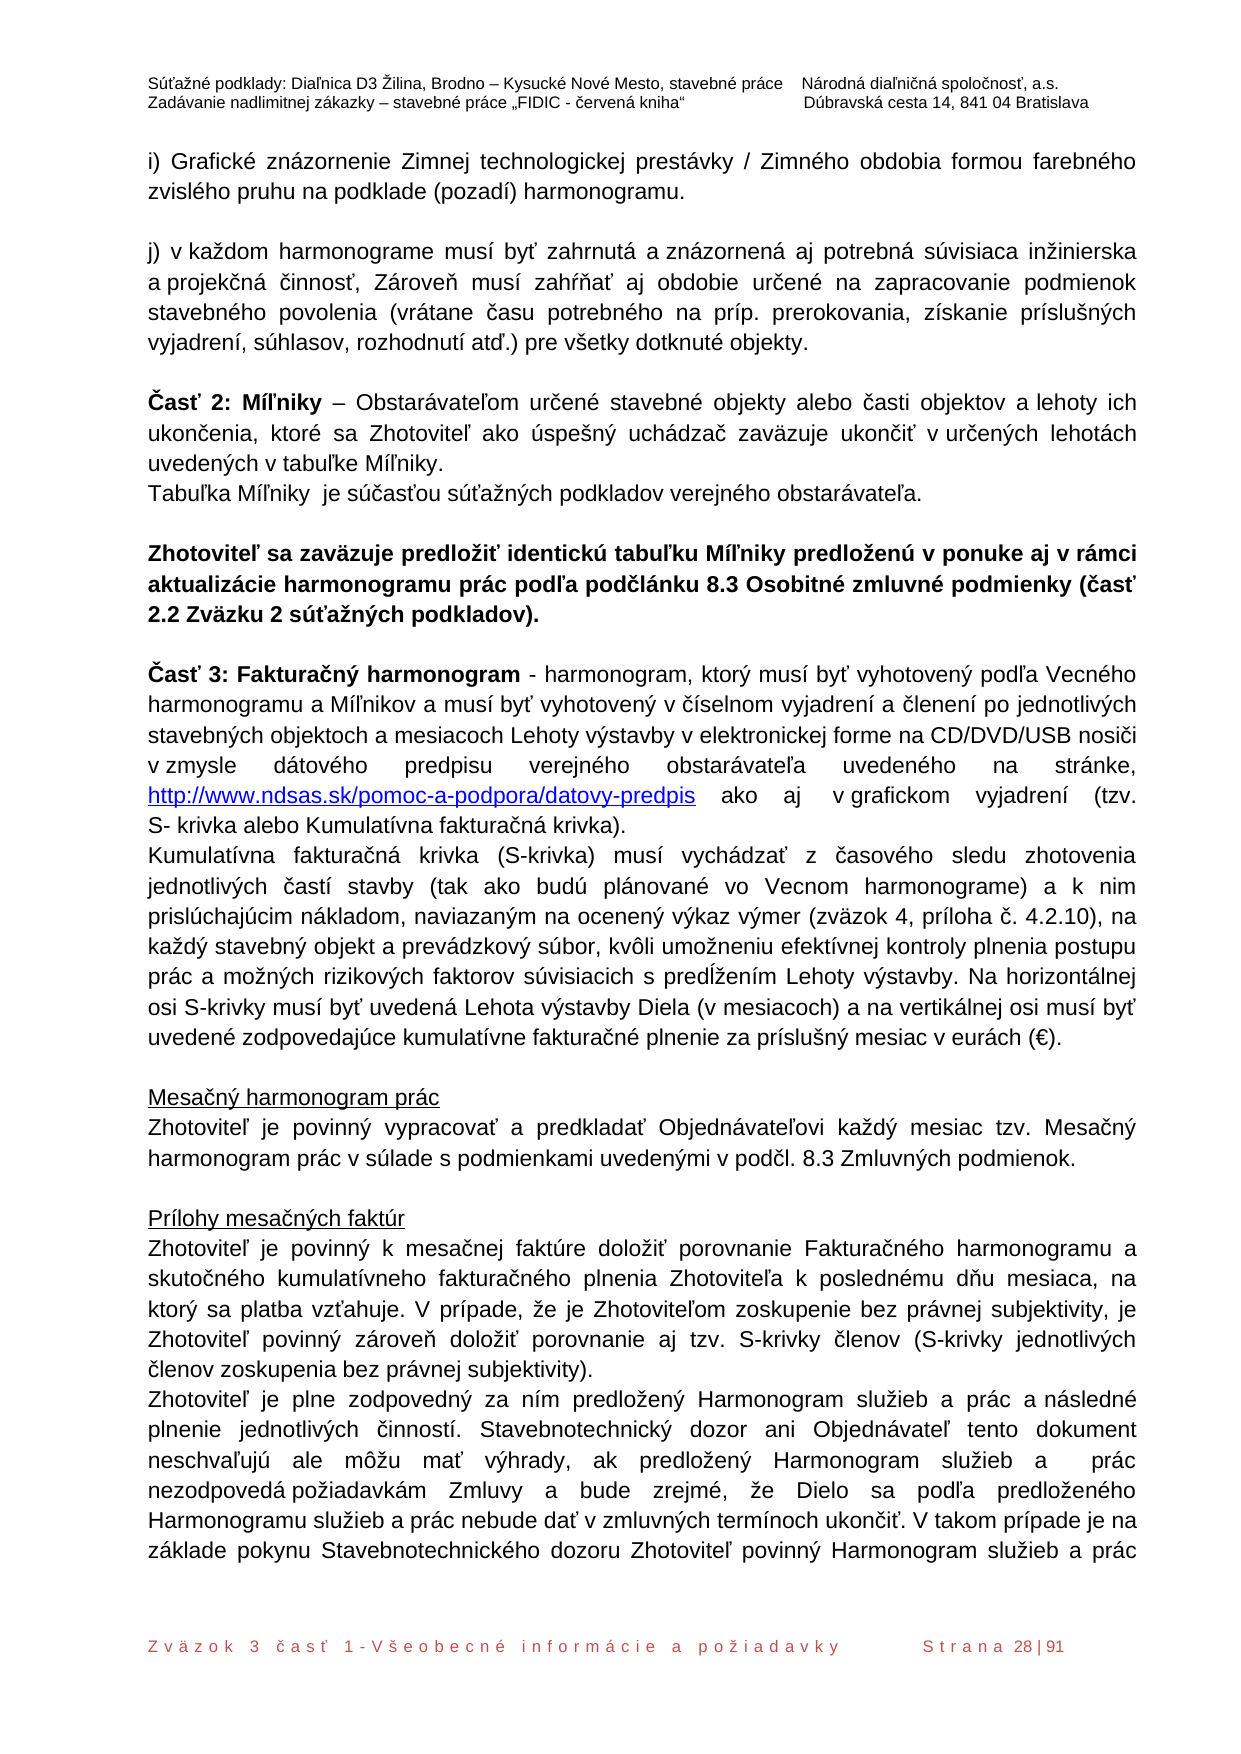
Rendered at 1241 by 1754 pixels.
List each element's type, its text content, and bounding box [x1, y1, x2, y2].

text Prílohy mesačných faktúr [148, 1205, 1137, 1231]
text Kumulatívna fakturačná krivka (S-krivka) musí vychádzať z časového sledu zhotovenia jednotlivých častí stavby (tak ako budú plánované vo Vecnom harmonograme) a k nim prislúchajúcim nákladom, naviazaným na ocenený výkaz výmer (zväzok 4, príloha č. 4.2.10), na každý stavebný objekt a prevádzkový súbor, kvôli umožneniu efektívnej kontroly plnenia postupu prác a možných rizikových faktorov súvisiacich s predĺžením Lehoty výstavby. Na horizontálnej osi S-krivky musí byť uvedená Lehota výstavby Diela (v mesiacoch) a na vertikálnej osi musí byť uvedené zodpovedajúce kumulatívne fakturačné plnenie za príslušný mesiac v eurách (€). [148, 842, 1137, 1050]
text Tabuľka Míľniky je súčasťou súťažných podkladov verejného obstarávateľa. [148, 480, 1137, 506]
text j) v každom harmonograme musí byť zahrnutá a znázornená aj potrebná súvisiaca inžinierska a projekčná činnosť, Zároveň musí zahŕňať aj obdobie určené na zapracovanie podmienok stavebného povolenia (vrátane času potrebného na príp. prerokovania, získanie príslušných vyjadrení, súhlasov, rozhodnutí atď.) pre všetky dotknuté objekty. [148, 238, 1137, 355]
text Zhotoviteľ sa zaväzuje predložiť identickú tabuľku Míľniky predloženú v ponuke aj v rámci aktualizácie harmonogramu prác podľa podčlánku 8.3 Osobitné zmluvné podmienky (časť 2.2 Zväzku 2 súťažných podkladov). [148, 540, 1137, 627]
text Časť 3: Fakturačný harmonogram - harmonogram, ktorý musí byť vyhotovený podľa Vecného harmonogramu a Míľnikov a musí byť vyhotovený v číselnom vyjadrení a členení po jednotlivých stavebných objektoch a mesiacoch Lehoty výstavby v elektronickej forme na CD/DVD/USB nosiči v zmysle dátového predpisu verejného obstarávateľa uvedeného na stránke, http://www.ndsas.sk/pomoc-a-podpora/datovy-predpis ako aj v grafickom vyjadrení (tzv. S- krivka alebo Kumulatívna fakturačná krivka). [148, 661, 1137, 838]
text Zhotoviteľ je povinný k mesačnej faktúre doložiť porovnanie Fakturačného harmonogramu a skutočného kumulatívneho fakturačného plnenia Zhotoviteľa k poslednému dňu mesiaca, na ktorý sa platba vzťahuje. V prípade, že je Zhotoviteľom zoskupenie bez právnej subjektivity, je Zhotoviteľ povinný zároveň doložiť porovnanie aj tzv. S-krivky členov (S-krivky jednotlivých členov zoskupenia bez právnej subjektivity). [148, 1235, 1137, 1382]
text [148, 1386, 1137, 1563]
text Mesačný harmonogram prác [148, 1084, 1137, 1110]
text i) Grafické znázornenie Zimnej technologickej prestávky / Zimného obdobia formou farebného zvislého pruhu na podklade (pozadí) harmonogramu. [148, 148, 1137, 204]
text Zhotoviteľ je povinný vypracovať a predkladať Objednávateľovi každý mesiac tzv. Mesačný harmonogram prác v súlade s podmienkami uvedenými v podčl. 8.3 Zmluvných podmienok. [148, 1114, 1137, 1171]
text Časť 2: Míľniky – Obstarávateľom určené stavebné objekty alebo časti objektov a lehoty ich ukončenia, ktoré sa Zhotoviteľ ako úspešný uchádzač zaväzuje ukončiť v určených lehotách uvedených v tabuľke Míľniky. [148, 389, 1137, 476]
